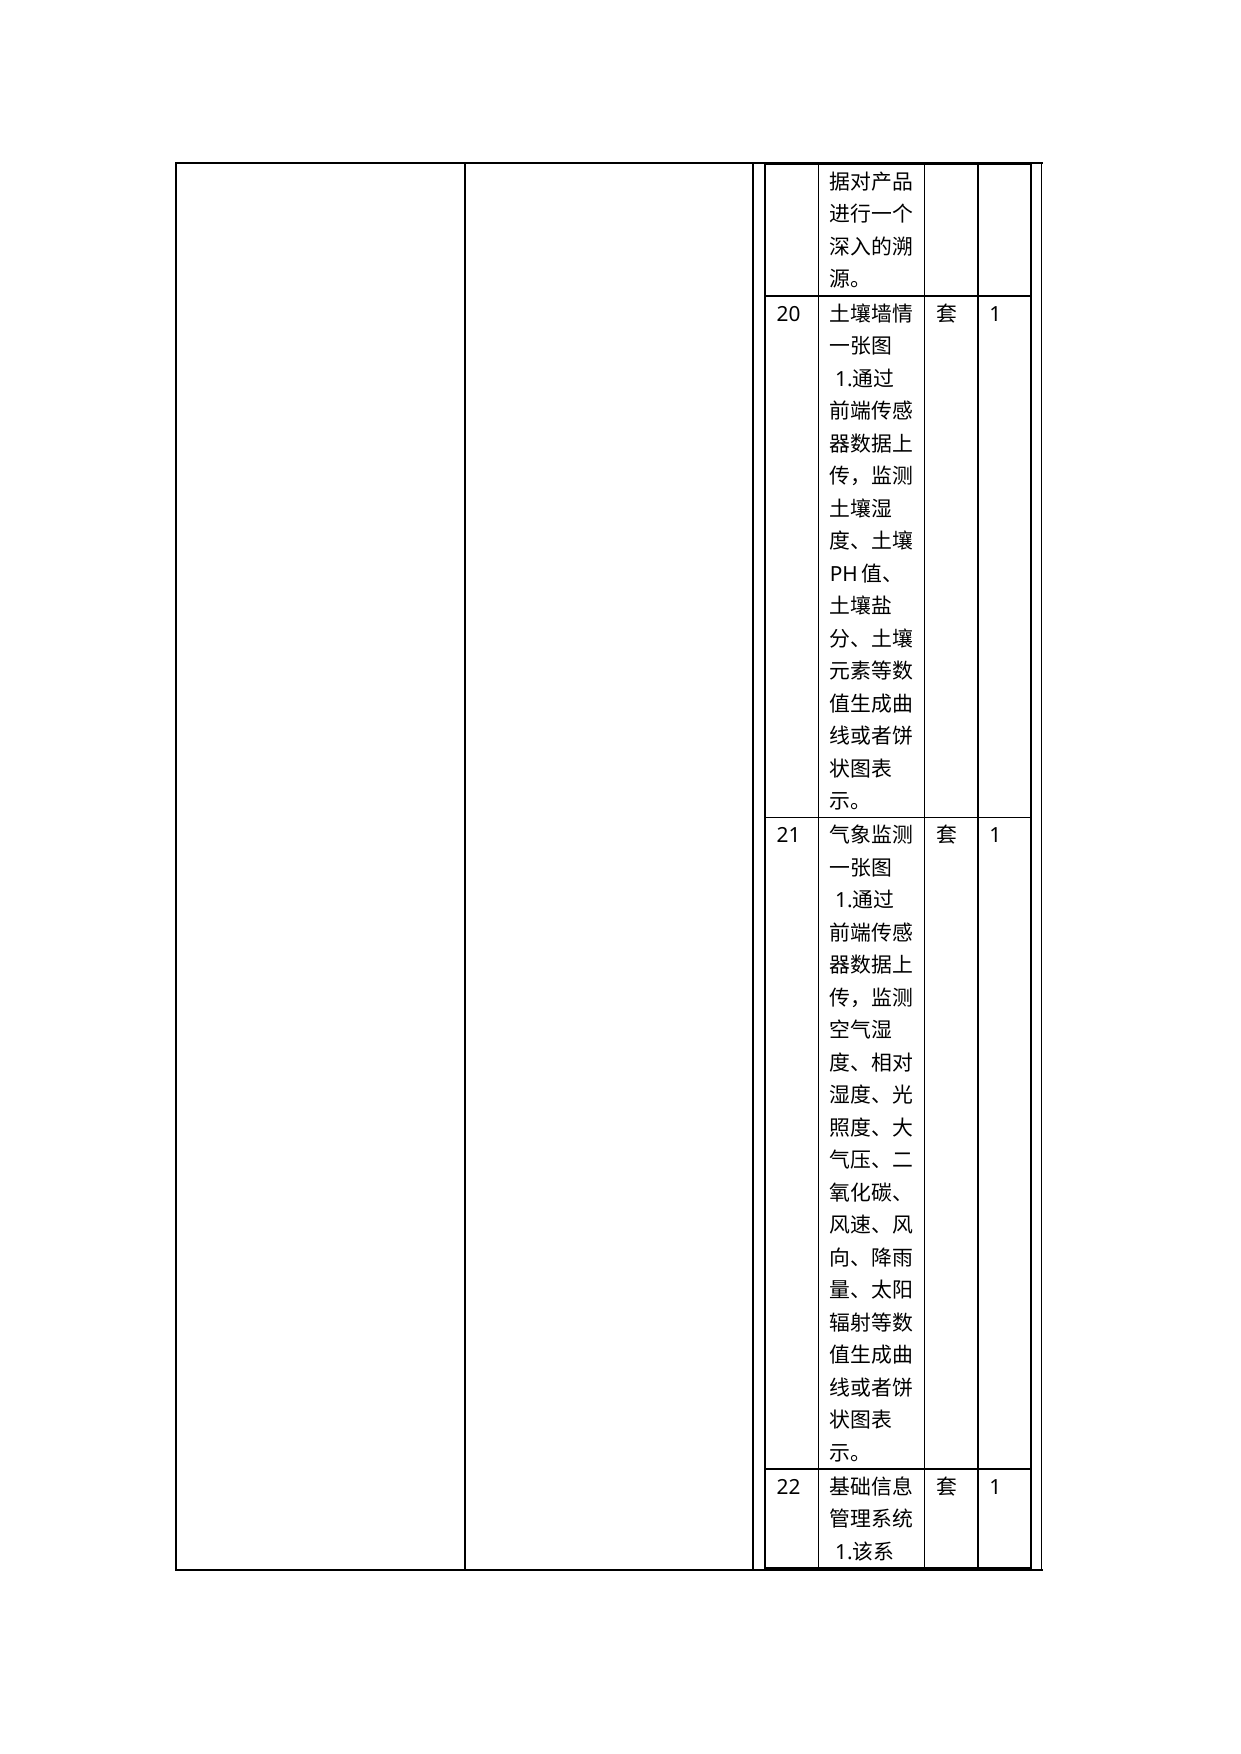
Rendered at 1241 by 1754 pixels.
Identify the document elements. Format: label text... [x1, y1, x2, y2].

table_cell [766, 165, 818, 295]
table_cell [979, 297, 1030, 817]
table_cell [925, 165, 977, 295]
table_cell [754, 164, 764, 1569]
table_cell 1 [177, 164, 464, 1569]
table_cell [819, 818, 924, 1468]
table_cell [979, 818, 1030, 1468]
table_cell [766, 1470, 818, 1567]
table_cell [766, 818, 818, 1468]
table_cell [819, 165, 924, 295]
table_cell [979, 1470, 1030, 1567]
table_cell [925, 297, 977, 817]
table_cell [925, 818, 977, 1468]
table_cell [925, 1470, 977, 1567]
table_cell [1032, 164, 1041, 1569]
table_cell [766, 297, 818, 817]
table_cell [466, 164, 752, 1569]
table_cell [979, 165, 1030, 295]
table_cell [819, 1470, 924, 1567]
table_cell [819, 297, 924, 817]
